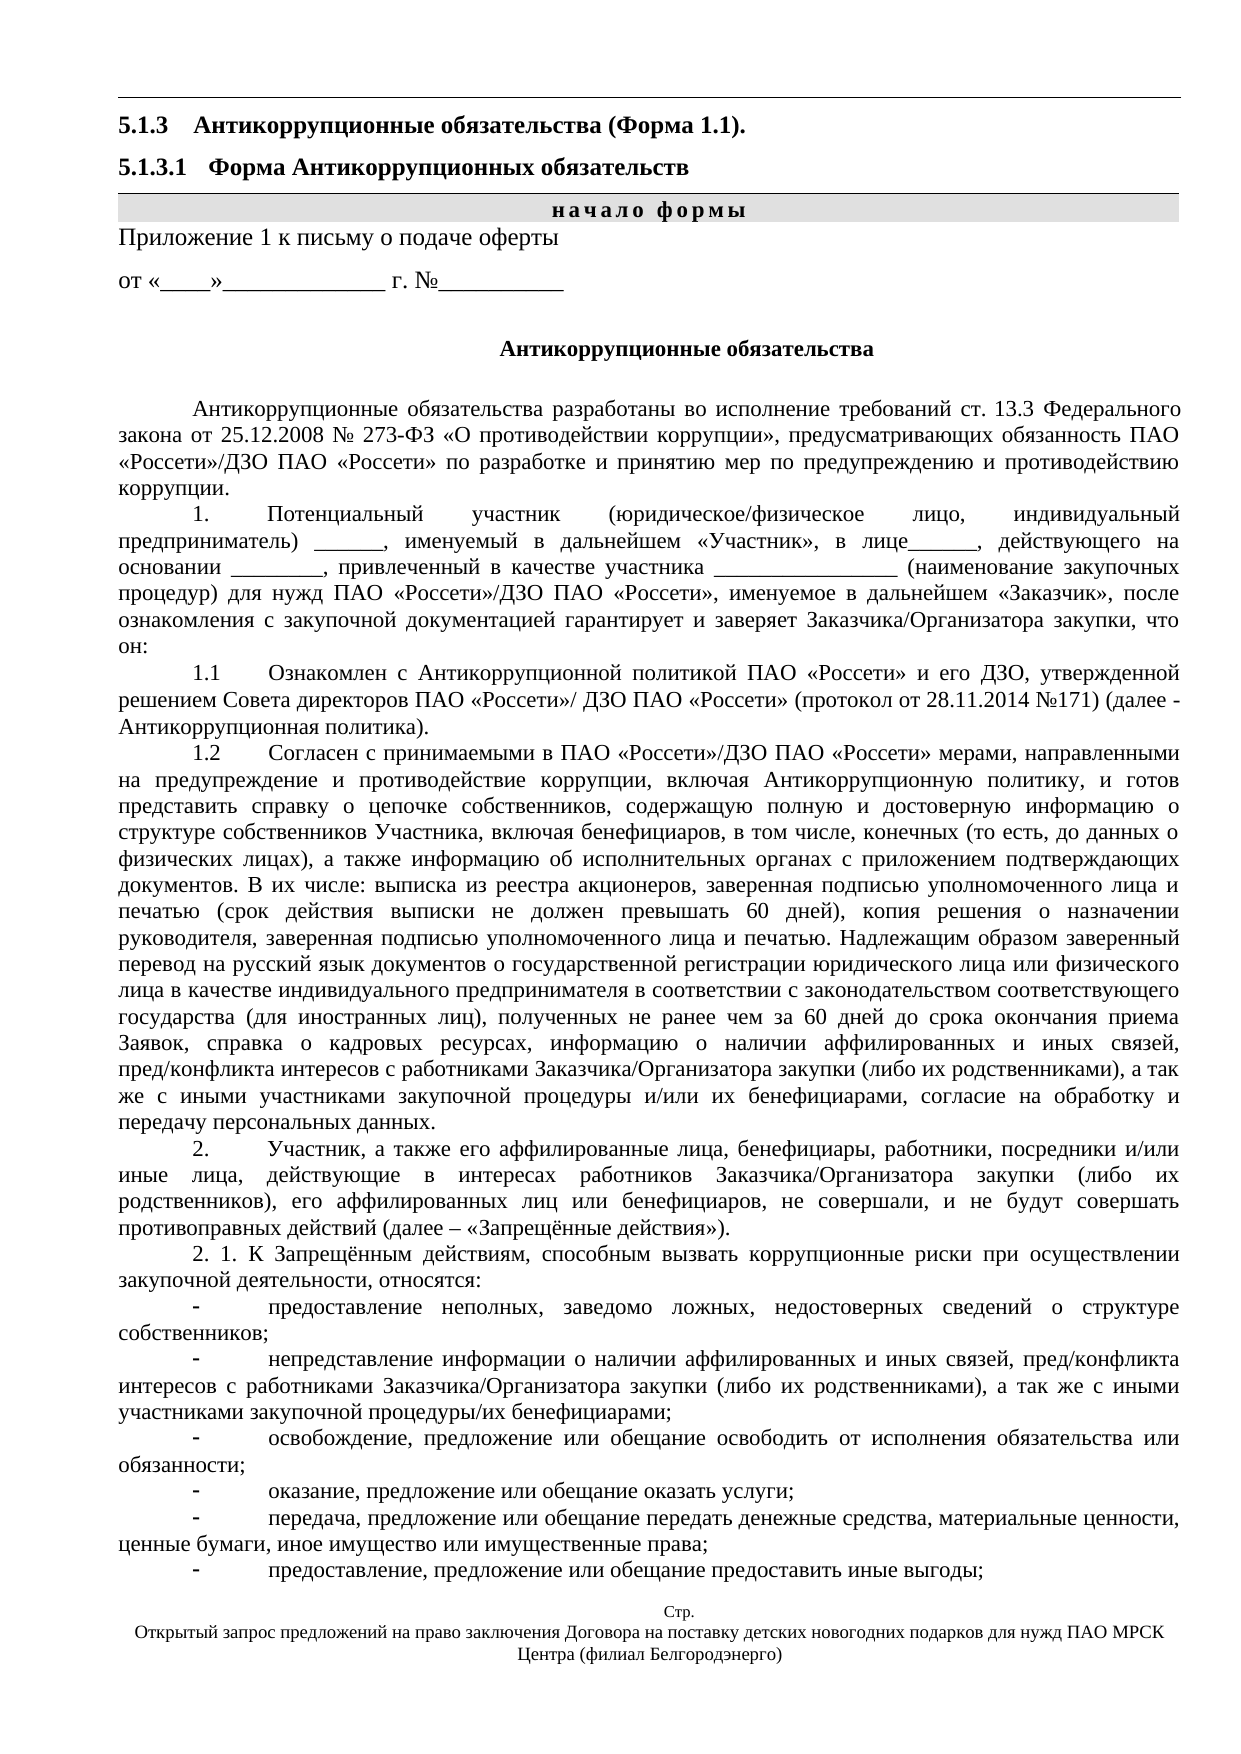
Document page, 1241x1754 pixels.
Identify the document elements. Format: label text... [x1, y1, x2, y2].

list освобождение, предложение или обещание освободить от исполнения обязательства или обязанности; [118, 1424, 1181, 1477]
list предоставление неполных, заведомо ложных, недостоверных сведений о структуре собственников; [118, 1293, 1181, 1345]
text Приложение 1 к письму о подаче оферты [118, 222, 1181, 251]
list оказание, предложение или обещание оказать услуги; [118, 1477, 1181, 1503]
text 1.1 Ознакомлен с Антикоррупционной политикой ПАО «Россети» и его ДЗО, утвержденной решением Совета директоров ПАО «Россети»/ ДЗО ПАО «Россети» (протокол от 28.11.2014 №171) (далее - Антикоррупционная политика). [118, 658, 1181, 739]
list Согласен с принимаемыми в ПАО «Россети»/ДЗО ПАО «Россети» мерами, направленными на предупреждение и противодействие коррупции, включая Антикоррупционную политику, и готов представить справку о цепочке собственников, содержащую полную и достоверную информацию о структуре собственников Участника, включая бенефициаров, в том числе, конечных (то есть, до данных о физических лицах), а также информацию об исполнительных органах с приложением подтверждающих документов. В их числе: выписка из реестра акционеров, заверенная подписью уполномоченного лица и печатью (срок действия выписки не должен превышать 60 дней), копия решения о назначении руководителя, заверенная подписью уполномоченного лица и печатью. Надлежащим образом заверенный перевод на русский язык документов о государственной регистрации юридического лица или физического лица в качестве индивидуального предпринимателя в соответствии с законодательством соответствующего государства (для иностранных лиц), полученных не ранее чем за 60 дней до срока окончания приема Заявок, справка о кадровых ресурсах, информацию о наличии аффилированных и иных связей, пред/конфликта интересов с работниками Заказчика/Организатора закупки (либо их родственниками), а так же с иными участниками закупочной процедуры и/или их бенефициарами, согласие на обработку и передачу персональных данных. [118, 739, 1181, 1134]
text Антикоррупционные обязательства разработаны во исполнение требований ст. 13.3 Федерального закона от 25.12.2008 № 273-ФЗ «О противодействии коррупции», предусматривающих обязанность ПАО «Россети»/ДЗО ПАО «Россети» по разработке и принятию мер по предупреждению и противодействию коррупции. [118, 395, 1181, 500]
text от «____»_____________ г. №__________ [118, 266, 1181, 294]
text начало формы [118, 194, 1179, 222]
text 2. 1. К Запрещённым действиям, способным вызвать коррупционные риски при осуществлении закупочной деятельности, относятся: [118, 1240, 1181, 1293]
text Антикоррупционные обязательства [118, 335, 1181, 361]
subtitle Антикоррупционные обязательства (Форма 1.1). [118, 111, 1181, 139]
list Потенциальный участник (юридическое/физическое лицо, индивидуальный предприниматель) ______, именуемый в дальнейшем «Участник», в лице______, действующего на основании ________, привлеченный в качестве участника ________________ (наименование закупочных процедур) для нужд ПАО «Россети»/ДЗО ПАО «Россети», именуемое в дальнейшем «Заказчик», после ознакомления с закупочной документацией гарантирует и заверяет Заказчика/Организатора закупки, что он: [118, 500, 1181, 658]
list передача, предложение или обещание передать денежные средства, материальные ценности, ценные бумаги, иное имущество или имущественные права; [118, 1503, 1181, 1556]
subtitle Форма Антикоррупционных обязательств [118, 152, 1181, 181]
list Участник, а также его аффилированные лица, бенефициары, работники, посредники и/или иные лица, действующие в интересах работников Заказчика/Организатора закупки (либо их родственников), его аффилированных лиц или бенефициаров, не совершали, и не будут совершать противоправных действий (далее – «Запрещённые действия»). [118, 1134, 1181, 1240]
list предоставление, предложение или обещание предоставить иные выгоды; [118, 1556, 1181, 1583]
list непредставление информации о наличии аффилированных и иных связей, пред/конфликта интересов с работниками Заказчика/Организатора закупки (либо их родственниками), а так же с иными участниками закупочной процедуры/их бенефициарами; [118, 1345, 1181, 1424]
